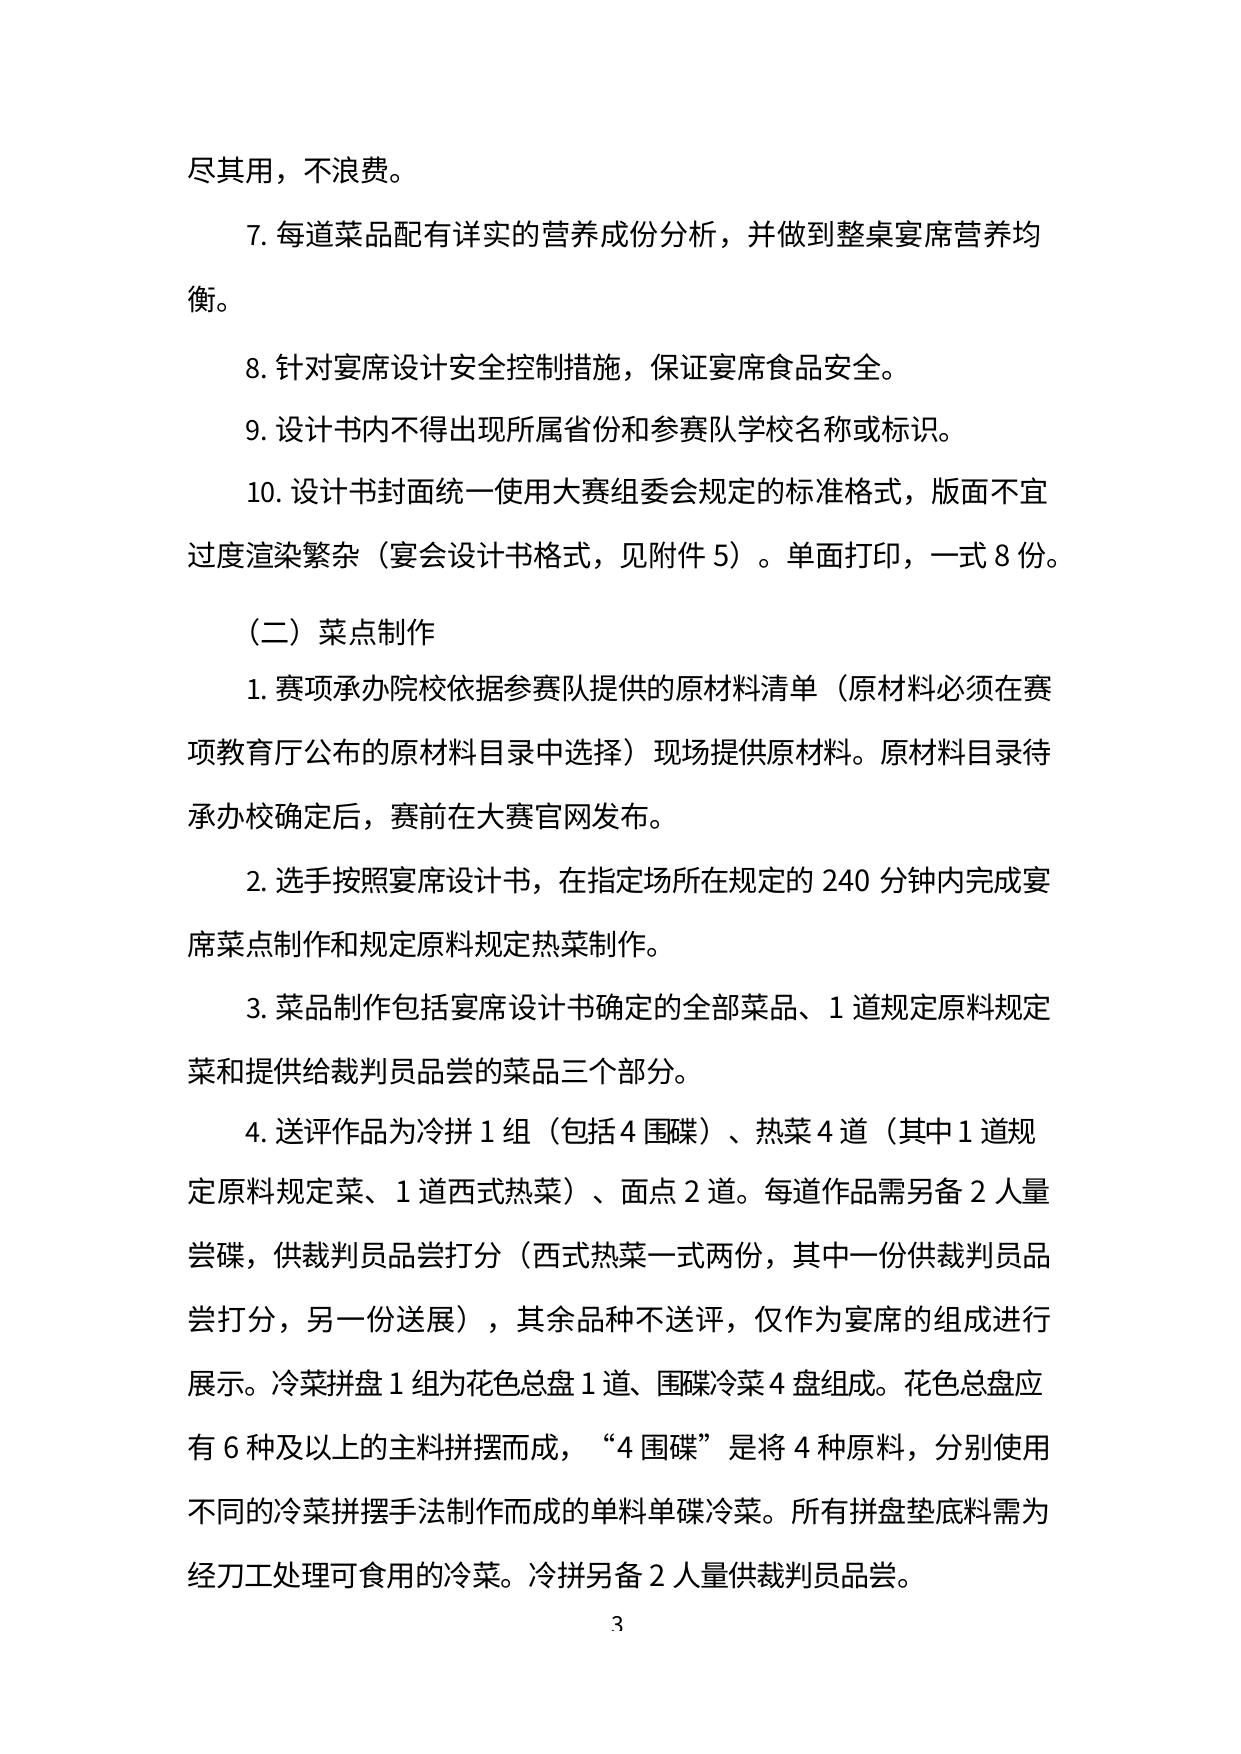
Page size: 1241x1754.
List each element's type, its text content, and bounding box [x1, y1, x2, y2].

list 每道菜品配有详实的营养成份分析，并做到整桌宴席营养均衡。 [187, 212, 1053, 318]
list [187, 148, 1053, 190]
list 设计书内不得出现所属省份和参赛队学校名称或标识。 [246, 407, 1155, 449]
list 菜品制作包括宴席设计书确定的全部菜品、1 道规定原料规定菜和提供给裁判员品尝的菜品三个部分。 [187, 985, 1053, 1091]
list 设计书封面统一使用大赛组委会规定的标准格式，版面不宜过度渲染繁杂（宴会设计书格式，见附件 5）。单面打印，一式 8 份。 [187, 468, 1067, 574]
list 赛项承办院校依据参赛队提供的原材料清单（原材料必须在赛项教育厅公布的原材料目录中选择）现场提供原材料。原材料目录待承办校确定后，赛前在大赛官网发布。 [187, 666, 1053, 836]
list 选手按照宴席设计书，在指定场所在规定的 240 分钟内完成宴席菜点制作和规定原料规定热菜制作。 [187, 857, 1053, 963]
text 有 6 种及以上的主料拼摆而成，“4 围碟”是将 4 种原料，分别使用不同的冷菜拼摆手法制作而成的单料单碟冷菜。所有拼盘垫底料需为经刀工处理可食用的冷菜。冷拼另备 2 人量供裁判员品尝。 [187, 1424, 1053, 1594]
list 针对宴席设计安全控制措施，保证宴席食品安全。 [246, 345, 1155, 387]
list 送评作品为冷拼 1 组（包括 4 围碟）、热菜 4 道（其中 1 道规 [246, 1113, 1155, 1150]
text 定原料规定菜、1 道西式热菜）、面点 2 道。每道作品需另备 2 人量尝碟，供裁判员品尝打分（西式热菜一式两份，其中一份供裁判员品尝打分，另一份送展），其余品种不送评，仅作为宴席的组成进行展示。冷菜拼盘 1 组为花色总盘 1 道、围碟冷菜 4 盘组成。花色总盘应 [187, 1169, 1053, 1403]
text （二）菜点制作 [231, 609, 1155, 652]
